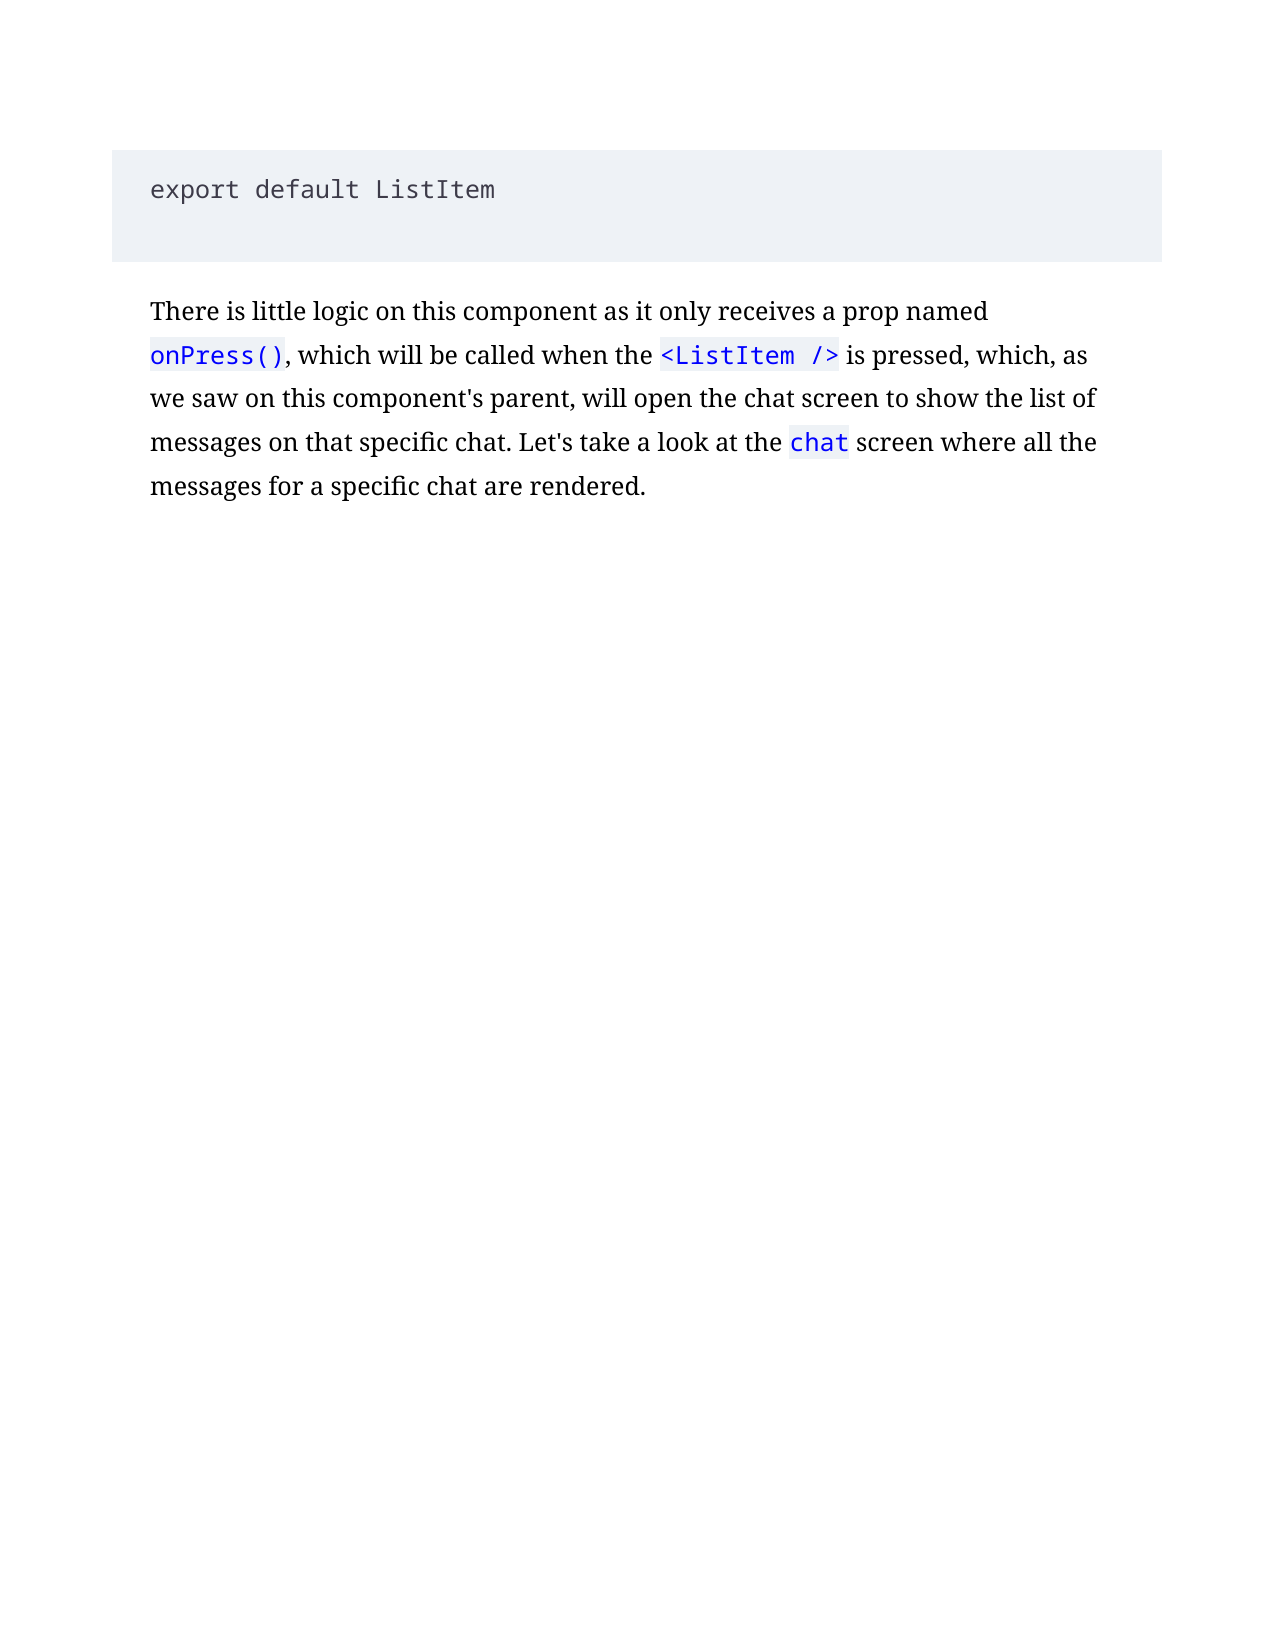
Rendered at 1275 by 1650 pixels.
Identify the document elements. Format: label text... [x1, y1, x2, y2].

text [112, 150, 1162, 262]
text There is little logic on this component as it only receives a prop named onPress(), which will be called when the <ListItem /> is pressed, which, as we saw on this component's parent, will open the chat screen to show the list of messages on that specific chat. Let's take a look at the chat screen where all the messages for a specific chat are rendered. [150, 284, 1125, 503]
